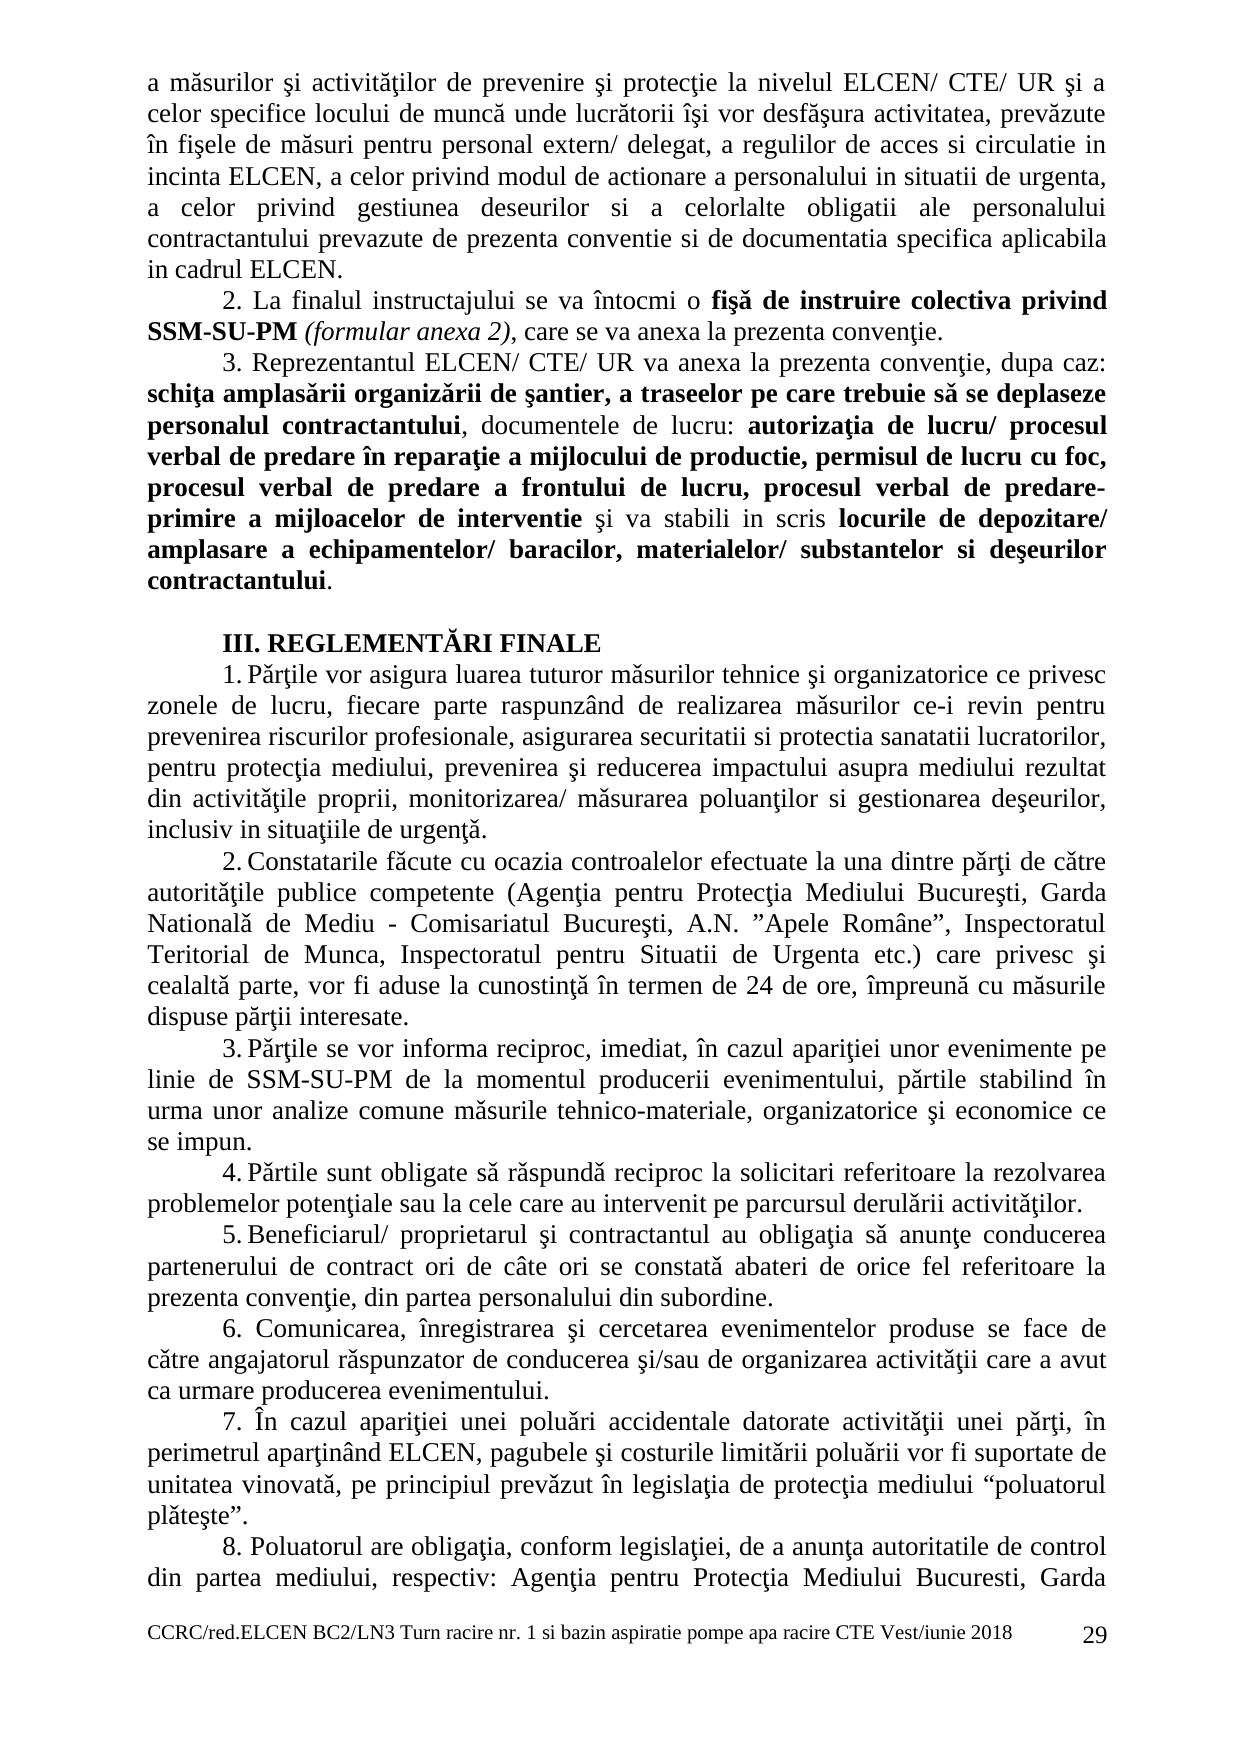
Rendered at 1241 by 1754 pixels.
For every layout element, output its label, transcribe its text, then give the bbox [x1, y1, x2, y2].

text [147, 1530, 1107, 1592]
list Constatarile fǎcute cu ocazia controalelor efectuate la una dintre pǎrţi de cǎtre autoritǎţile publice competente (Agenţia pentru Protecţia Mediului Bucureşti, Garda Nationalǎ de Mediu - Comisariatul Bucureşti, A.N. ”Apele Române”, Inspectoratul Teritorial de Munca, Inspectoratul pentru Situatii de Urgenta etc.) care privesc şi cealaltǎ parte, vor fi aduse la cunostinţǎ în termen de 24 de ore, împreună cu măsurile dispuse părţii interesate. [147, 845, 1107, 1032]
list Pǎrţile vor asigura luarea tuturor mǎsurilor tehnice şi organizatorice ce privesc zonele de lucru, fiecare parte raspunzând de realizarea mǎsurilor ce-i revin pentru prevenirea riscurilor profesionale, asigurarea securitatii si protectia sanatatii lucratorilor, pentru protecţia mediului, prevenirea şi reducerea impactului asupra mediului rezultat din activitǎţile proprii, monitorizarea/ mǎsurarea poluanţilor si gestionarea deşeurilor, inclusiv in situaţiile de urgenţǎ. [147, 658, 1107, 845]
text 7. În cazul apariţiei unei poluǎri accidentale datorate activitǎţii unei pǎrţi, în perimetrul aparţinând ELCEN, pagubele şi costurile limitǎrii poluǎrii vor fi suportate de unitatea vinovatǎ, pe principiul prevǎzut în legislaţia de protecţia mediului “poluatorul plǎteşte”. [147, 1405, 1107, 1530]
list Beneficiarul/ proprietarul şi contractantul au obligaţia sǎ anunţe conducerea partenerului de contract ori de câte ori se constatǎ abateri de orice fel referitoare la prezenta convenţie, din partea personalului din subordine. [147, 1218, 1107, 1312]
text 3. Reprezentantul ELCEN/ CTE/ UR va anexa la prezenta convenţie, dupa caz: schiţa amplasǎrii organizǎrii de şantier, a traseelor pe care trebuie sǎ se deplaseze personalul contractantului, documentele de lucru: autorizaţia de lucru/ procesul verbal de predare în reparaţie a mijlocului de productie, permisul de lucru cu foc, procesul verbal de predare a frontului de lucru, procesul verbal de predare-primire a mijloacelor de interventie şi va stabili in scris locurile de depozitare/ amplasare a echipamentelor/ baracilor, materialelor/ substantelor si deşeurilor contractantului. [147, 346, 1107, 596]
text 2. La finalul instructajului se va întocmi o fişǎ de instruire colectiva privind SSM-SU-PM (formular anexa 2), care se va anexa la prezenta convenţie. [147, 284, 1107, 346]
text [147, 66, 1107, 284]
list Pǎrţile se vor informa reciproc, imediat, în cazul apariţiei unor evenimente pe linie de SSM-SU-PM de la momentul producerii evenimentului, pǎrtile stabilind în urma unor analize comune mǎsurile tehnico-materiale, organizatorice şi economice ce se impun. [147, 1032, 1107, 1156]
list Pǎrtile sunt obligate sǎ rǎspundǎ reciproc la solicitari referitoare la rezolvarea problemelor potenţiale sau la cele care au intervenit pe parcursul derulǎrii activitǎţilor. [147, 1156, 1107, 1218]
text 6. Comunicarea, înregistrarea şi cercetarea evenimentelor produse se face de cǎtre angajatorul rǎspunzator de conducerea şi/sau de organizarea activitǎţii care a avut ca urmare producerea evenimentului. [147, 1312, 1107, 1405]
text III. REGLEMENTĂRI FINALE [147, 627, 1107, 658]
